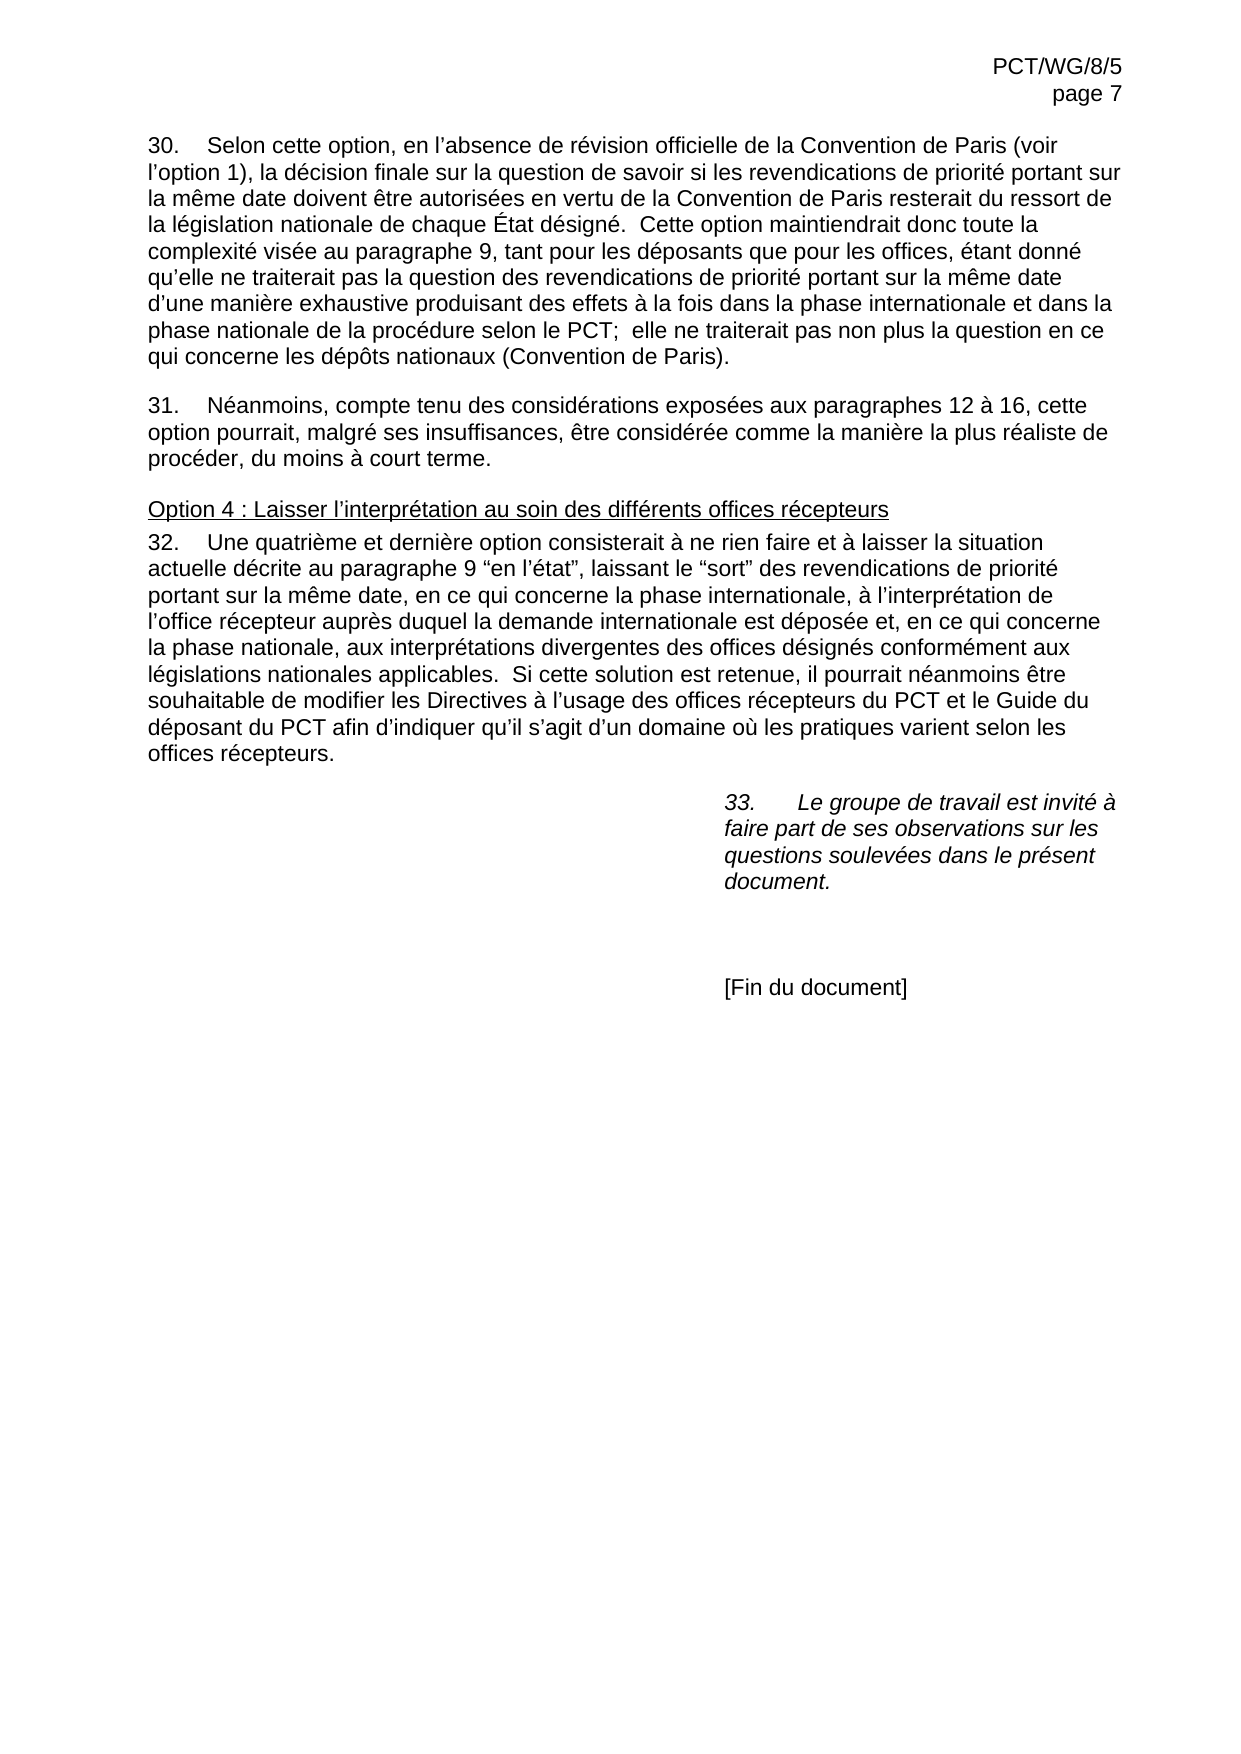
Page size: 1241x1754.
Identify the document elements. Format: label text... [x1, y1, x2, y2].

text Néanmoins, compte tenu des considérations exposées aux paragraphes 12 à 16, cette option pourrait, malgré ses insuffisances, être considérée comme la manière la plus réaliste de procéder, du moins à court terme. [148, 392, 1122, 471]
subtitle Option 4 : Laisser l’interprétation au soin des différents offices récepteurs [148, 496, 1122, 523]
text [Fin du document] [724, 973, 1122, 1000]
text Selon cette option, en l’absence de révision officielle de la Convention de Paris (voir l’option 1), la décision finale sur la question de savoir si les revendications de priorité portant sur la même date doivent être autorisées en vertu de la Convention de Paris resterait du ressort de la législation nationale de chaque État désigné. Cette option maintiendrait donc toute la complexité visée au paragraphe 9, tant pour les déposants que pour les offices, étant donné qu’elle ne traiterait pas la question des revendications de priorité portant sur la même date d’une manière exhaustive produisant des effets à la fois dans la phase internationale et dans la phase nationale de la procédure selon le PCT; elle ne traiterait pas non plus la question en ce qui concerne les dépôts nationaux (Convention de Paris). [148, 132, 1122, 369]
text Une quatrième et dernière option consisterait à ne rien faire et à laisser la situation actuelle décrite au paragraphe 9 “en l’état”, laissant le “sort” des revendications de priorité portant sur la même date, en ce qui concerne la phase internationale, à l’interprétation de l’office récepteur auprès duquel la demande internationale est déposée et, en ce qui concerne la phase nationale, aux interprétations divergentes des offices désignés conformément aux législations nationales applicables. Si cette solution est retenue, il pourrait néanmoins être souhaitable de modifier les Directives à l’usage des offices récepteurs du PCT et le Guide du déposant du PCT afin d’indiquer qu’il s’agit d’un domaine où les pratiques varient selon les offices récepteurs. [148, 529, 1122, 766]
text Le groupe de travail est invité à faire part de ses observations sur les questions soulevées dans le présent document. [724, 789, 1122, 894]
